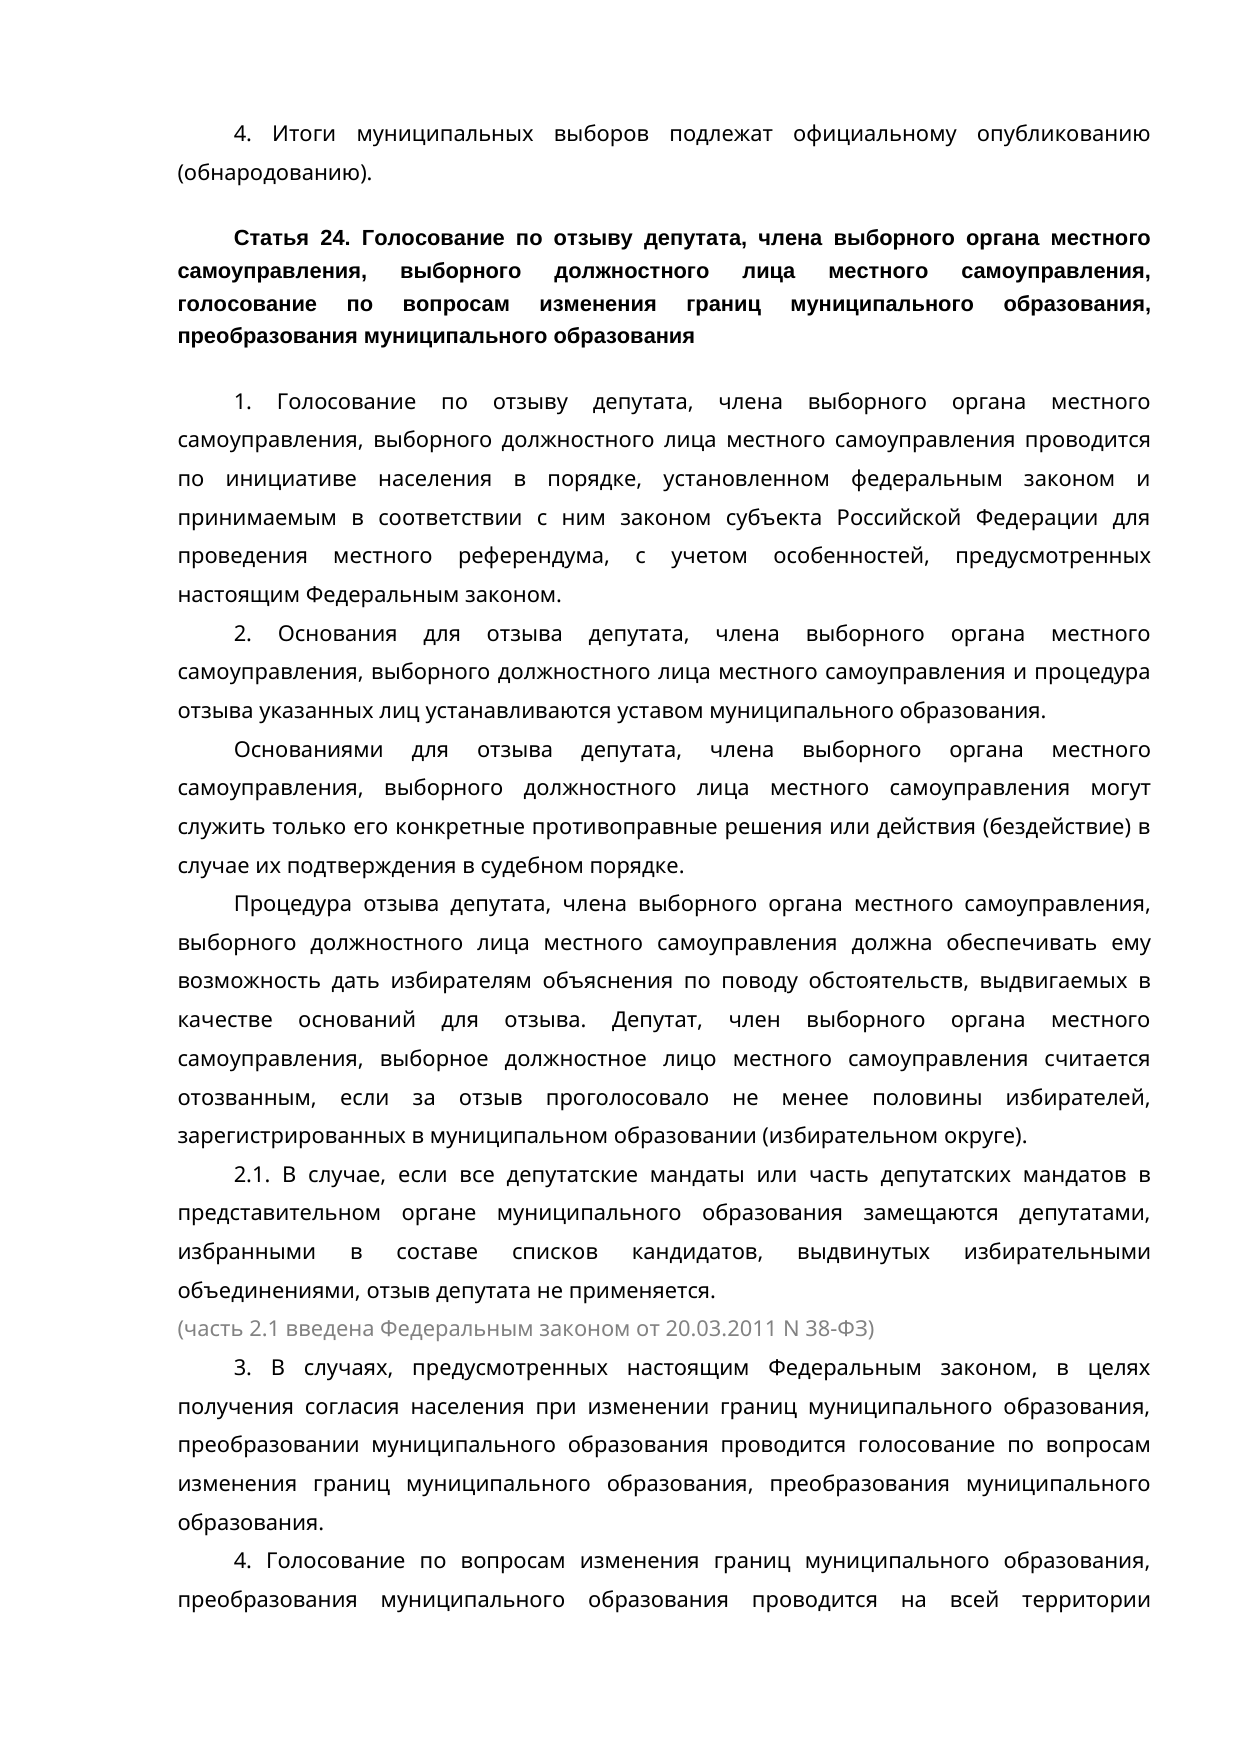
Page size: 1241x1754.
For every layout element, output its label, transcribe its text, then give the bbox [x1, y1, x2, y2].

text Процедура отзыва депутата, члена выборного органа местного самоуправления, выборного должностного лица местного самоуправления должна обеспечивать ему возможность дать избирателям объяснения по поводу обстоятельств, выдвигаемых в качестве оснований для отзыва. Депутат, член выборного органа местного самоуправления, выборное должностное лицо местного самоуправления считается отозванным, если за отзыв проголосовало не менее половины избирателей, зарегистрированных в муниципальном образовании (избирательном округе). [177, 888, 1152, 1150]
text 2.1. В случае, если все депутатские мандаты или часть депутатских мандатов в представительном органе муниципального образования замещаются депутатами, избранными в составе списков кандидатов, выдвинутых избирательными объединениями, отзыв депутата не применяется. [177, 1159, 1152, 1304]
text Основаниями для отзыва депутата, члена выборного органа местного самоуправления, выборного должностного лица местного самоуправления могут служить только его конкретные противоправные решения или действия (бездействие) в случае их подтверждения в судебном порядке. [177, 734, 1152, 879]
text 2. Основания для отзыва депутата, члена выборного органа местного самоуправления, выборного должностного лица местного самоуправления и процедура отзыва указанных лиц устанавливаются уставом муниципального образования. [177, 618, 1152, 725]
text 3. В случаях, предусмотренных настоящим Федеральным законом, в целях получения согласия населения при изменении границ муниципального образования, преобразовании муниципального образования проводится голосование по вопросам изменения границ муниципального образования, преобразования муниципального образования. [177, 1352, 1152, 1536]
text 1. Голосование по отзыву депутата, члена выборного органа местного самоуправления, выборного должностного лица местного самоуправления проводится по инициативе населения в порядке, установленном федеральным законом и принимаемым в соответствии с ним законом субъекта Российской Федерации для проведения местного референдума, с учетом особенностей, предусмотренных настоящим Федеральным законом. [177, 386, 1152, 609]
text Статья 24. Голосование по отзыву депутата, члена выборного органа местного самоуправления, выборного должностного лица местного самоуправления, голосование по вопросам изменения границ муниципального образования, преобразования муниципального образования [177, 225, 1152, 348]
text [177, 1545, 1152, 1614]
text 4. Итоги муниципальных выборов подлежат официальному опубликованию (обнародованию). [177, 118, 1152, 187]
text (часть 2.1 введена Федеральным законом от 20.03.2011 N 38-ФЗ) [177, 1313, 1152, 1343]
